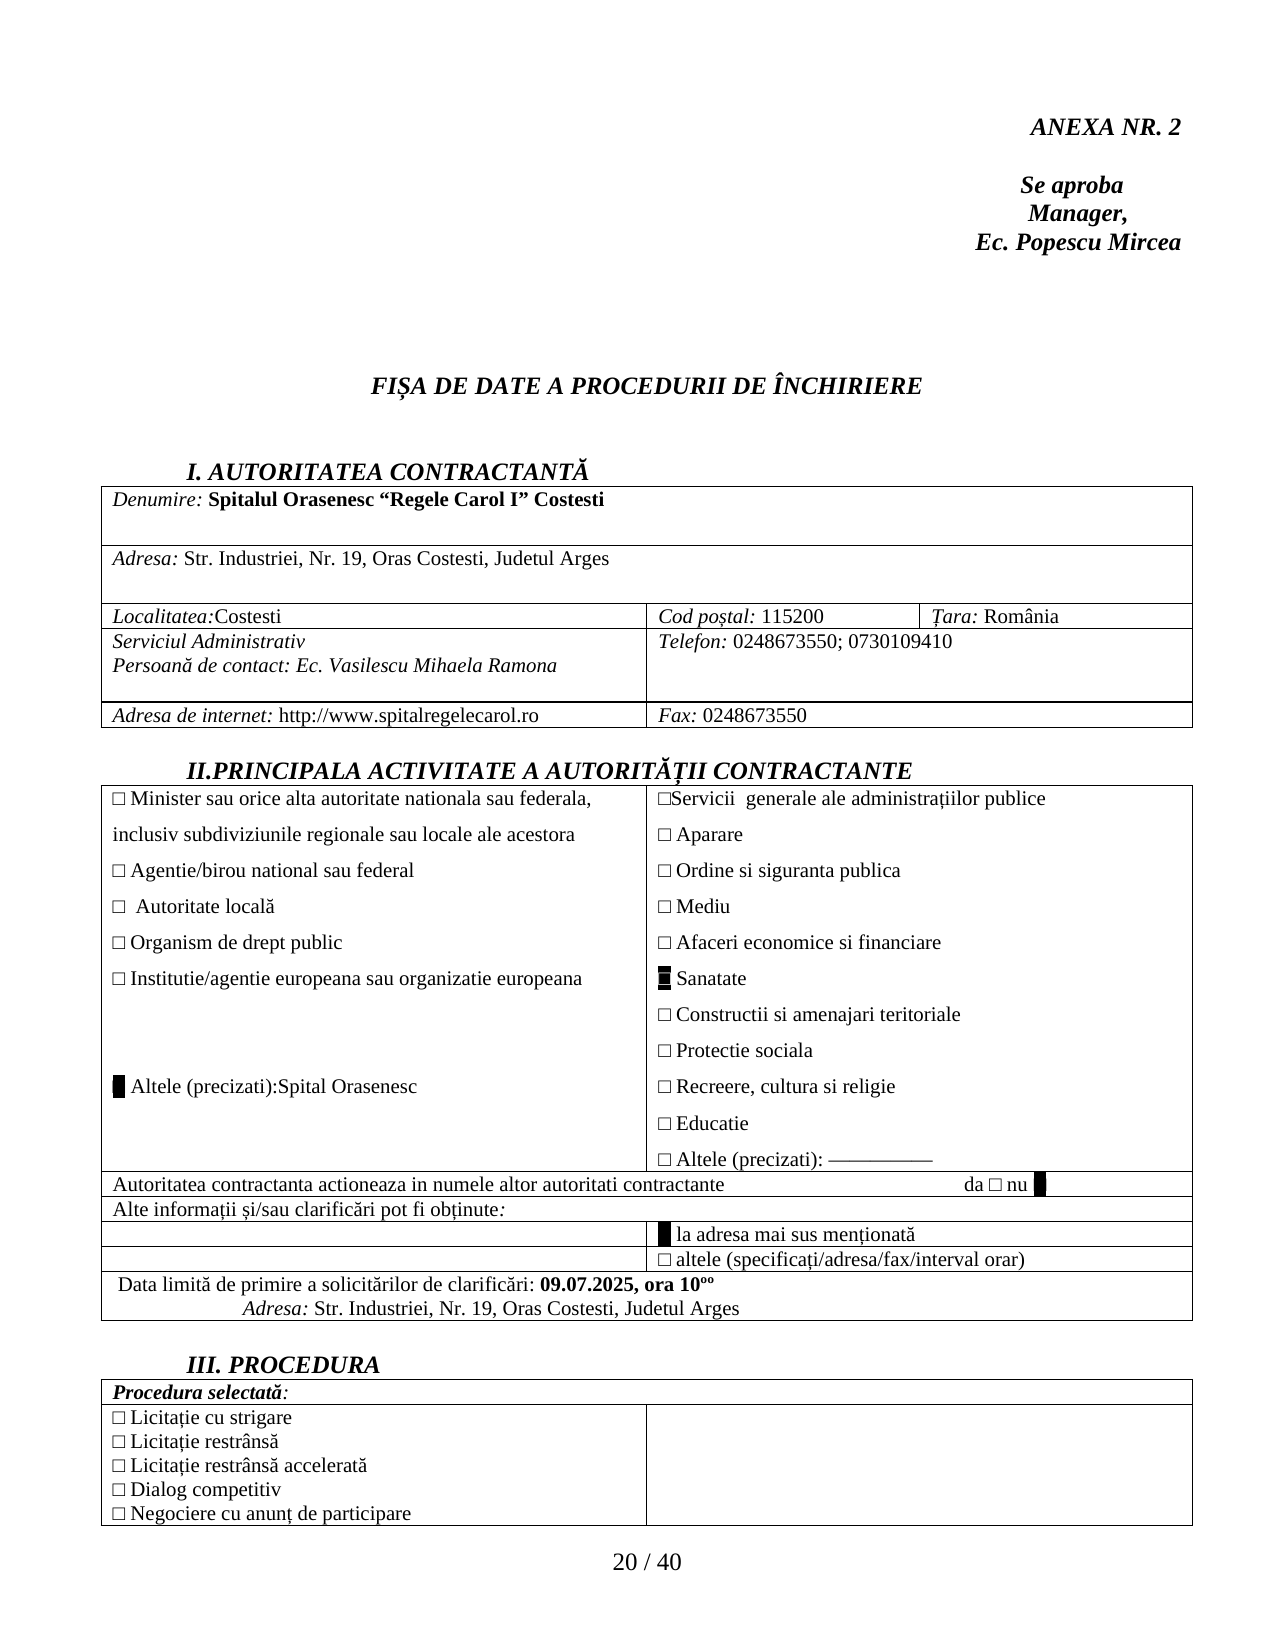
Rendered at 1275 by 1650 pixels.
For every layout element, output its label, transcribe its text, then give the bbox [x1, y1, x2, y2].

table_cell □ altele (specificați/adresa/fax/interval orar) [647, 1247, 1192, 1271]
text III. PROCEDURA [112, 1350, 1181, 1379]
table_cell Data limită de primire a solicitărilor de clarificări: 09.07.2025, ora 10ºº Adresa: Str. Industriei, Nr. 19, Oras Costesti, Judetul Arges [102, 1272, 1192, 1320]
table_cell Cod poștal: 115200 [647, 604, 919, 628]
table_cell Alte informații și/sau clarificări pot fi obținute: [102, 1197, 1192, 1221]
table_cell [102, 1222, 646, 1246]
table_header Denumire: Spitalul Orasenesc “Regele Carol I” Costesti [102, 487, 1192, 544]
table_cell Țara: România [920, 604, 1192, 628]
table_cell Adresa: Str. Industriei, Nr. 19, Oras Costesti, Judetul Arges [102, 546, 1192, 603]
text Ec. Popescu Mircea [112, 227, 1181, 256]
table_cell Localitatea:Costesti [102, 604, 646, 628]
table_cell [647, 1405, 1192, 1525]
table_cell [102, 1247, 646, 1271]
text ANEXA NR. 2 [112, 112, 1181, 141]
table_cell Adresa de internet: http://www.spitalregelecarol.ro [102, 703, 646, 727]
table_cell Fax: 0248673550 [647, 703, 1192, 727]
text II.PRINCIPALA ACTIVITATE A AUTORITĂȚII CONTRACTANTE [112, 756, 1181, 785]
text I. AUTORITATEA CONTRACTANTĂ [112, 457, 1181, 486]
text FIȘA DE DATE A PROCEDURII DE ÎNCHIRIERE [112, 371, 1181, 400]
table_header □ Minister sau orice alta autoritate nationala sau federala, inclusiv subdiviziunile regionale sau locale ale acestora □ Agentie/birou national sau federal □ Autoritate locală □ Organism de drept public □ Institutie/agentie europeana sau organizatie europeana □ Altele (precizati):Spital Orasenesc [102, 786, 646, 1171]
text Manager, [112, 198, 1181, 227]
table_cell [102, 1405, 646, 1525]
table_cell Telefon: 0248673550; 0730109410 [647, 629, 1192, 701]
table_cell Serviciul Administrativ Persoană de contact: Ec. Vasilescu Mihaela Ramona [102, 629, 646, 701]
table_cell Autoritatea contractanta actioneaza in numele altor autoritati contractante da □ nu □ [102, 1172, 1034, 1196]
table_header Procedura selectată: [102, 1380, 1192, 1404]
table_cell □ la adresa mai sus menționată [671, 1222, 1192, 1246]
table_header □Servicii generale ale administrațiilor publice □ Aparare □ Ordine si siguranta publica □ Mediu □ Afaceri economice si financiare □ Sanatate □ Constructii si amenajari teritoriale □ Protectie sociala □ Recreere, cultura si religie □ Educatie □ Altele (precizati): ————— [647, 786, 1192, 1171]
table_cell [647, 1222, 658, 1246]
text Se aproba [112, 170, 1181, 198]
